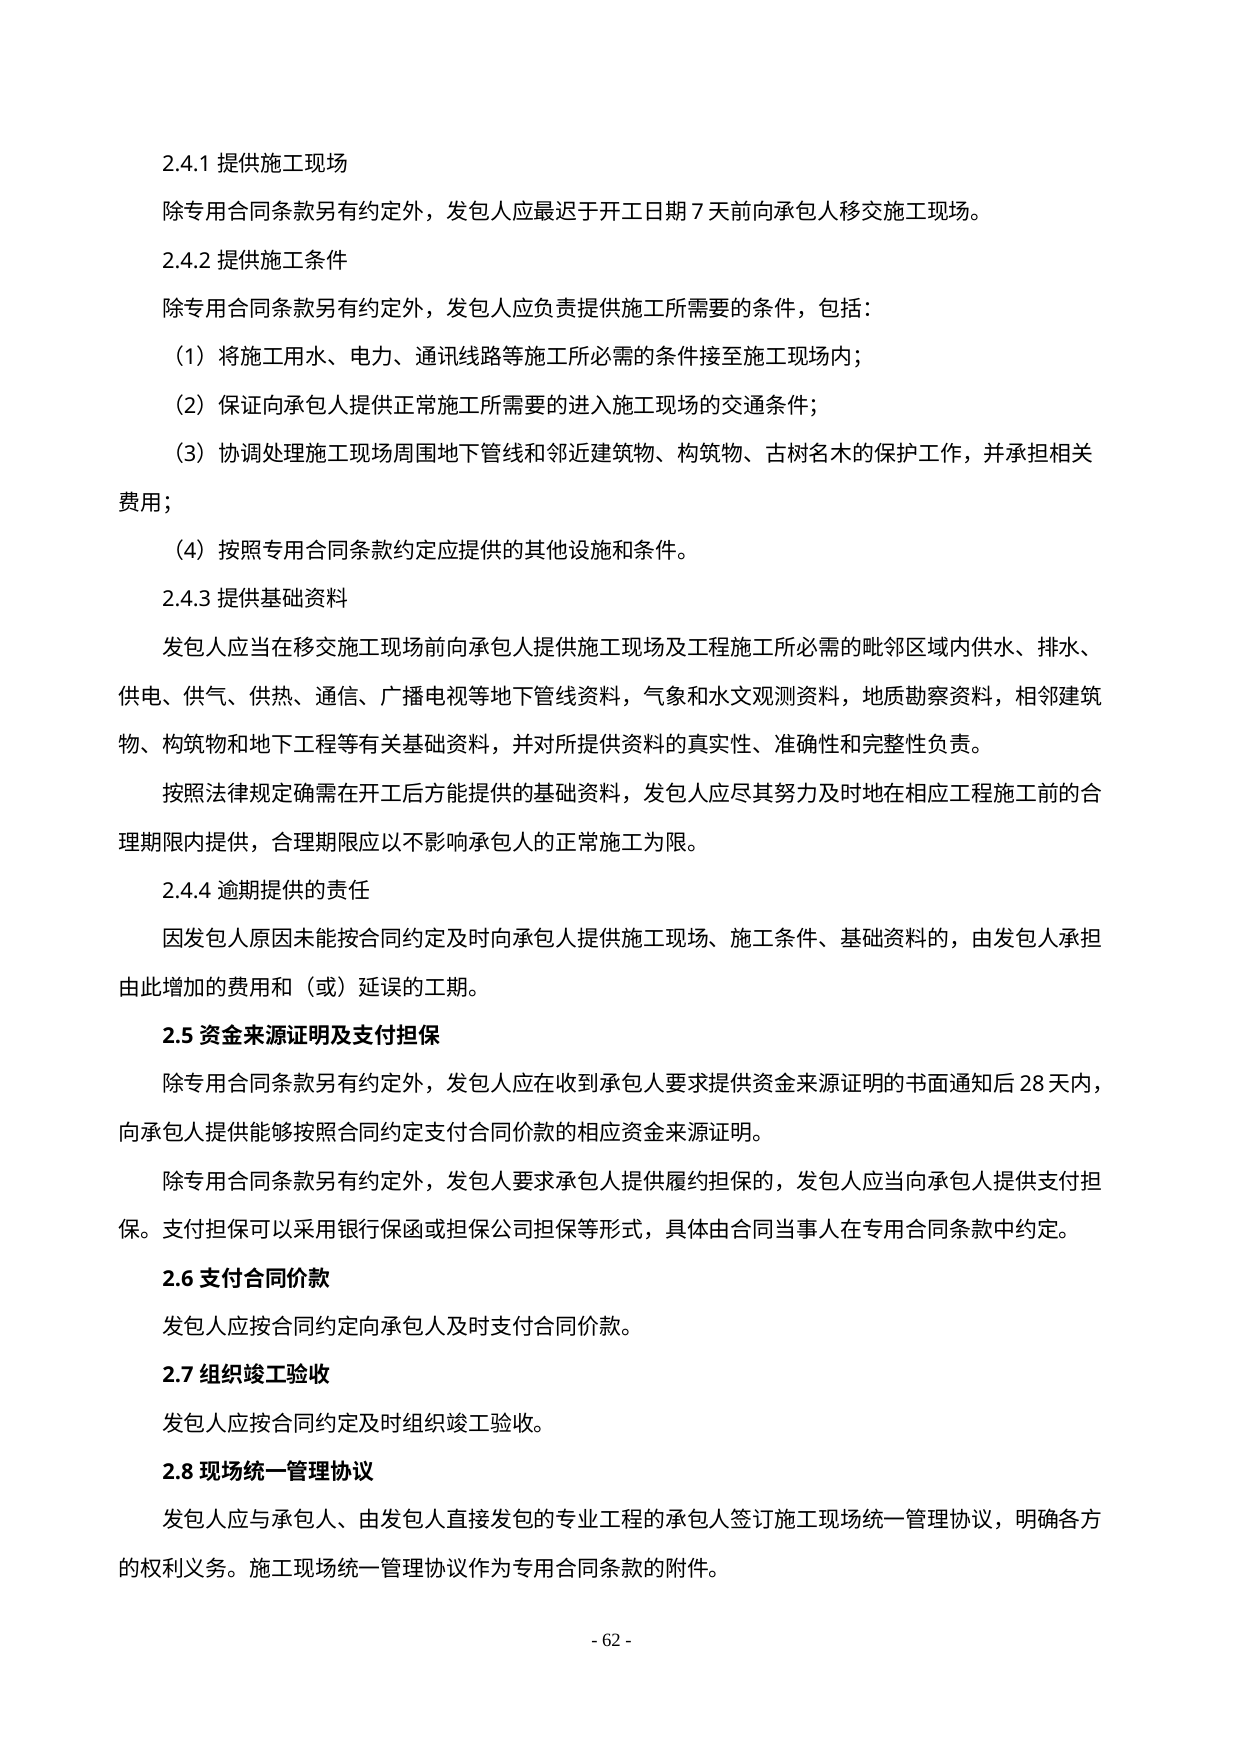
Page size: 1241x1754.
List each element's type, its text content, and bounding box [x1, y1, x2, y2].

text 除专用合同条款另有约定外，发包人应在收到承包人要求提供资金来源证明的书面通知后28天内，向承包人提供能够按照合同约定支付合同价款的相应资金来源证明。 [118, 1066, 1104, 1147]
text 发包人应按合同约定及时组织竣工验收。 [118, 1405, 1104, 1438]
text 2.4.2 提供施工条件 [118, 242, 1104, 275]
text （3）协调处理施工现场周围地下管线和邻近建筑物、构筑物、古树名木的保护工作，并承担相关费用； [118, 436, 1104, 517]
subtitle 2.8 现场统一管理协议 [118, 1454, 1104, 1486]
subtitle 2.6 支付合同价款 [118, 1260, 1104, 1293]
text （4）按照专用合同条款约定应提供的其他设施和条件。 [118, 533, 1104, 565]
subtitle 2.5 资金来源证明及支付担保 [118, 1018, 1104, 1050]
text （1）将施工用水、电力、通讯线路等施工所必需的条件接至施工现场内； [118, 339, 1104, 372]
text 2.4.4 逾期提供的责任 [118, 872, 1104, 905]
text 除专用合同条款另有约定外，发包人应最迟于开工日期7天前向承包人移交施工现场。 [118, 194, 1104, 227]
text 除专用合同条款另有约定外，发包人应负责提供施工所需要的条件，包括： [118, 291, 1104, 323]
text 按照法律规定确需在开工后方能提供的基础资料，发包人应尽其努力及时地在相应工程施工前的合理期限内提供，合理期限应以不影响承包人的正常施工为限。 [118, 775, 1104, 857]
subtitle 2.7 组织竣工验收 [118, 1357, 1104, 1389]
text 2.4.3 提供基础资料 [118, 581, 1104, 614]
text 发包人应当在移交施工现场前向承包人提供施工现场及工程施工所必需的毗邻区域内供水、排水、供电、供气、供热、通信、广播电视等地下管线资料，气象和水文观测资料，地质勘察资料，相邻建筑物、构筑物和地下工程等有关基础资料，并对所提供资料的真实性、准确性和完整性负责。 [118, 629, 1104, 759]
text 2.4.1 提供施工现场 [118, 146, 1104, 178]
text 因发包人原因未能按合同约定及时向承包人提供施工现场、施工条件、基础资料的，由发包人承担由此增加的费用和（或）延误的工期。 [118, 921, 1104, 1002]
text 发包人应与承包人、由发包人直接发包的专业工程的承包人签订施工现场统一管理协议，明确各方的权利义务。施工现场统一管理协议作为专用合同条款的附件。 [118, 1502, 1104, 1583]
text 发包人应按合同约定向承包人及时支付合同价款。 [118, 1309, 1104, 1341]
text （2）保证向承包人提供正常施工所需要的进入施工现场的交通条件； [118, 387, 1104, 420]
text 除专用合同条款另有约定外，发包人要求承包人提供履约担保的，发包人应当向承包人提供支付担保。支付担保可以采用银行保函或担保公司担保等形式，具体由合同当事人在专用合同条款中约定。 [118, 1163, 1104, 1244]
